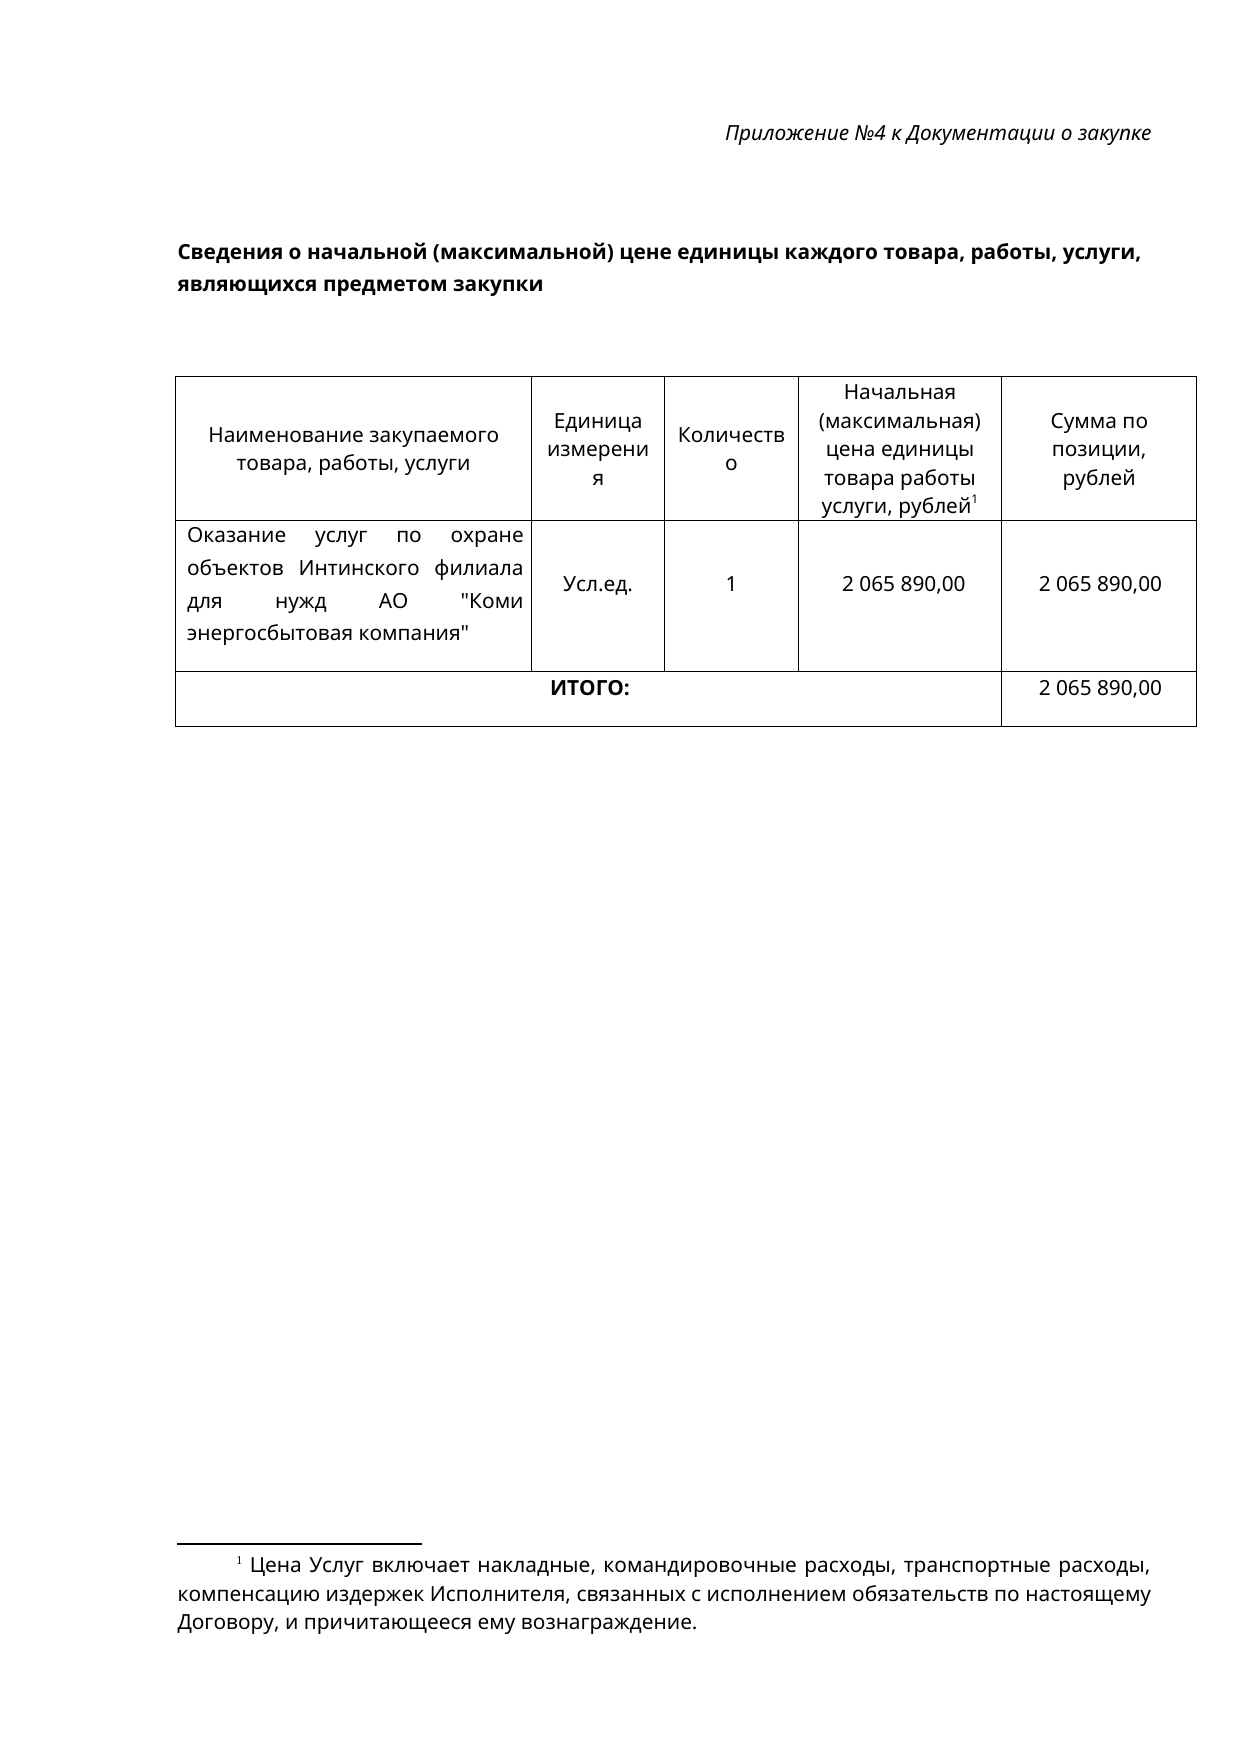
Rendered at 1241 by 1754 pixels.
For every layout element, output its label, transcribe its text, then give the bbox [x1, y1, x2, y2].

table_cell ИТОГО: [176, 672, 1001, 726]
text Сведения о начальной (максимальной) цене единицы каждого товара, работы, услуги, являющихся предметом закупки [177, 237, 1152, 298]
table_cell 1 [665, 521, 798, 671]
table_header Начальная (максимальная) цена единицы товара работы услуги, рублей [799, 377, 1001, 519]
table_cell Усл.ед. [532, 521, 664, 671]
list Приложение №4 к Документации о закупке [252, 118, 1152, 147]
table_header Наименование закупаемого товара, работы, услуги [176, 377, 531, 519]
table_cell 2 065 890,00 [1002, 521, 1196, 671]
table_cell 2 065 890,00 [1002, 672, 1196, 726]
table_header Единица измерения [532, 377, 664, 519]
table_cell 2 065 890,00 [799, 521, 1001, 671]
table_header Количество [665, 377, 798, 519]
table_cell Оказание услуг по охране объектов Интинского филиала для нужд АО "Коми энергосбытовая компания" [176, 521, 531, 671]
table_header Сумма по позиции, рублей [1002, 377, 1196, 519]
